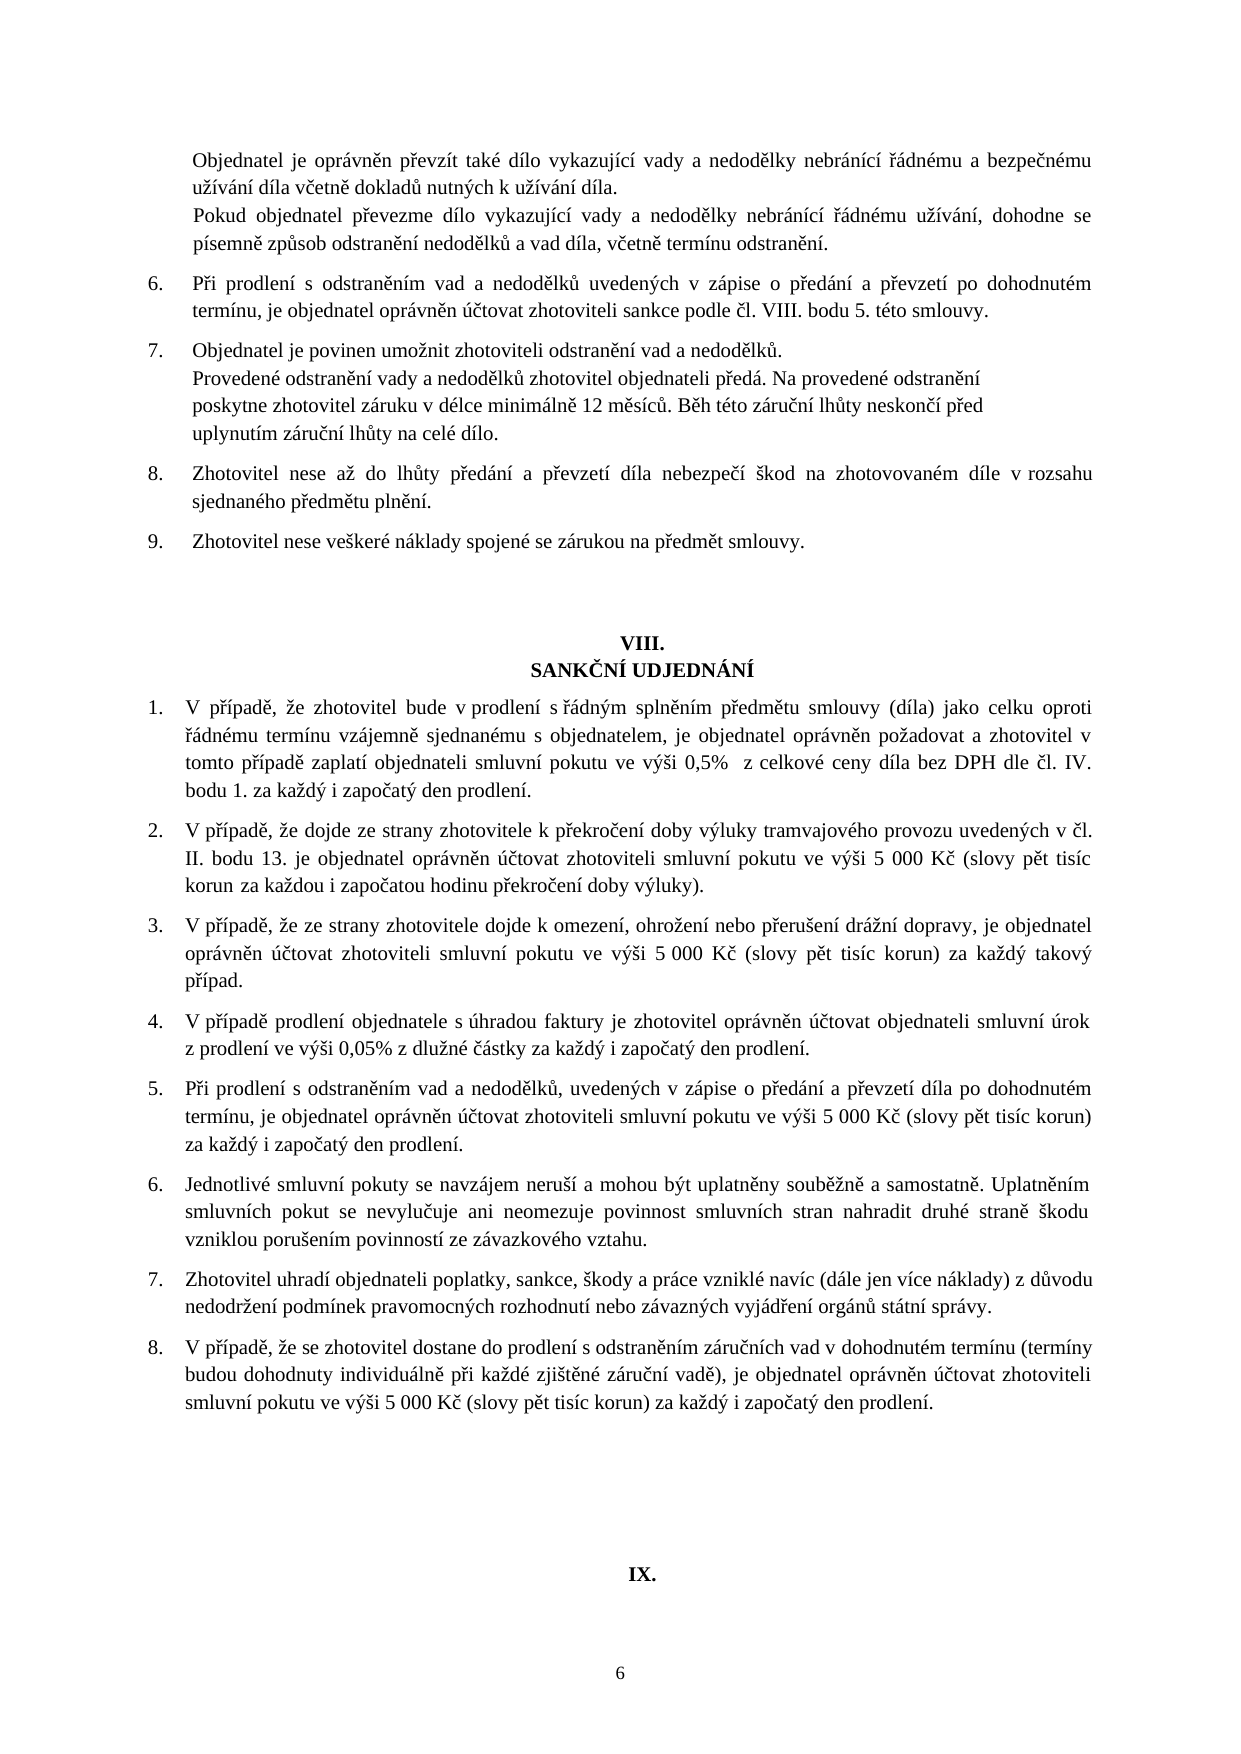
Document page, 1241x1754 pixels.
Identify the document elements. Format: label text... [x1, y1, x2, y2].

text uplynutím záruční lhůty na celé dílo. [148, 421, 1093, 445]
list SANKČNÍ UDJEDNÁNÍ [192, 658, 1093, 682]
list V případě, že dojde ze strany zhotovitele k překročení doby výluky tramvajového provozu uvedených v čl. II. bodu 13. je objednatel oprávněn účtovat zhotoviteli smluvní pokutu ve výši 5 000 Kč (slovy pět tisíc korun)za každou i započatou hodinu překročení doby výluky). [148, 818, 1093, 897]
list Jednotlivé smluvní pokuty se navzájem neruší a mohou být uplatněny souběžně a samostatně. Uplatněním smluvních pokut se nevylučuje ani neomezuje povinnost smluvních stran nahradit druhé straně škodu vzniklou porušením povinností ze závazkového vztahu. [148, 1172, 1090, 1251]
text Pokud objednatel převezme dílo vykazující vady a nedodělky nebránící řádnému užívání, dohodne se písemně způsob odstranění nedodělků a vad díla, včetně termínu odstranění. [193, 203, 1093, 254]
list V případě prodlení objednatele s úhradou faktury je zhotovitel oprávněn účtovat objednateli smluvní úrok z prodlení ve výši 0,05% z dlužné částky za každý i započatý den prodlení. [148, 1008, 1090, 1060]
list Při prodlení s odstraněním vad a nedodělků, uvedených v zápise o předání a převzetí díla po dohodnutém termínu, je objednatel oprávněn účtovat zhotoviteli smluvní pokutu ve výši 5 000 Kč (slovy pět tisíc korun) za každý i započatý den prodlení. [148, 1076, 1093, 1156]
list VIII. [192, 630, 1093, 654]
list V případě, že se zhotovitel dostane do prodlení s odstraněním záručních vad v dohodnutém termínu (termíny budou dohodnuty individuálně při každé zjištěné záruční vadě), je objednatel oprávněn účtovat zhotoviteli smluvní pokutu ve výši 5 000 Kč (slovy pět tisíc korun) za každý i započatý den prodlení. [148, 1334, 1093, 1414]
list Objednatel je povinen umožnit zhotoviteli odstranění vad a nedodělků. [148, 338, 1093, 362]
text Objednatel je oprávněn převzít také dílo vykazující vady a nedodělky nebránící řádnému a bezpečnému užívání díla včetně dokladů nutných k užívání díla. [192, 148, 1093, 199]
text poskytne zhotovitel záruku v délce minimálně 12 měsíců. Běh této záruční lhůty neskončí před [148, 393, 1093, 417]
list Zhotovitel uhradí objednateli poplatky, sankce, škody a práce vzniklé navíc (dále jen více náklady) z důvodu nedodržení podmínek pravomocných rozhodnutí nebo závazných vyjádření orgánů státní správy. [148, 1267, 1093, 1318]
list Při prodlení s odstraněním vad a nedodělků uvedených v zápise o předání a převzetí po dohodnutém termínu, je objednatel oprávněn účtovat zhotoviteli sankce podle čl. VIII. bodu 5. této smlouvy. [148, 271, 1093, 322]
list V případě, že zhotovitel bude v prodlení s řádným splněním předmětu smlouvy (díla) jako celku oproti řádnému termínu vzájemně sjednanému s objednatelem, je objednatel oprávněn požadovat a zhotovitel v tomto případě zaplatí objednateli smluvní pokutu ve výši 0,5% z celkové ceny díla bez DPH dle čl. IV. bodu 1. za každý i započatý den prodlení. [148, 695, 1093, 802]
list IX. [192, 1562, 1093, 1586]
text Provedené odstranění vady a nedodělků zhotovitel objednateli předá. Na provedené odstranění [192, 366, 1093, 390]
list Zhotovitel nese až do lhůty předání a převzetí díla nebezpečí škod na zhotovovaném díle v rozsahu sjednaného předmětu plnění. [148, 461, 1093, 513]
list V případě, že ze strany zhotovitele dojde k omezení, ohrožení nebo přerušení drážní dopravy, je objednatel oprávněn účtovat zhotoviteli smluvní pokutu ve výši 5 000 Kč (slovy pět tisíc korun) za každý takový případ. [148, 913, 1093, 992]
list Zhotovitel nese veškeré náklady spojené se zárukou na předmět smlouvy. [148, 529, 1093, 553]
